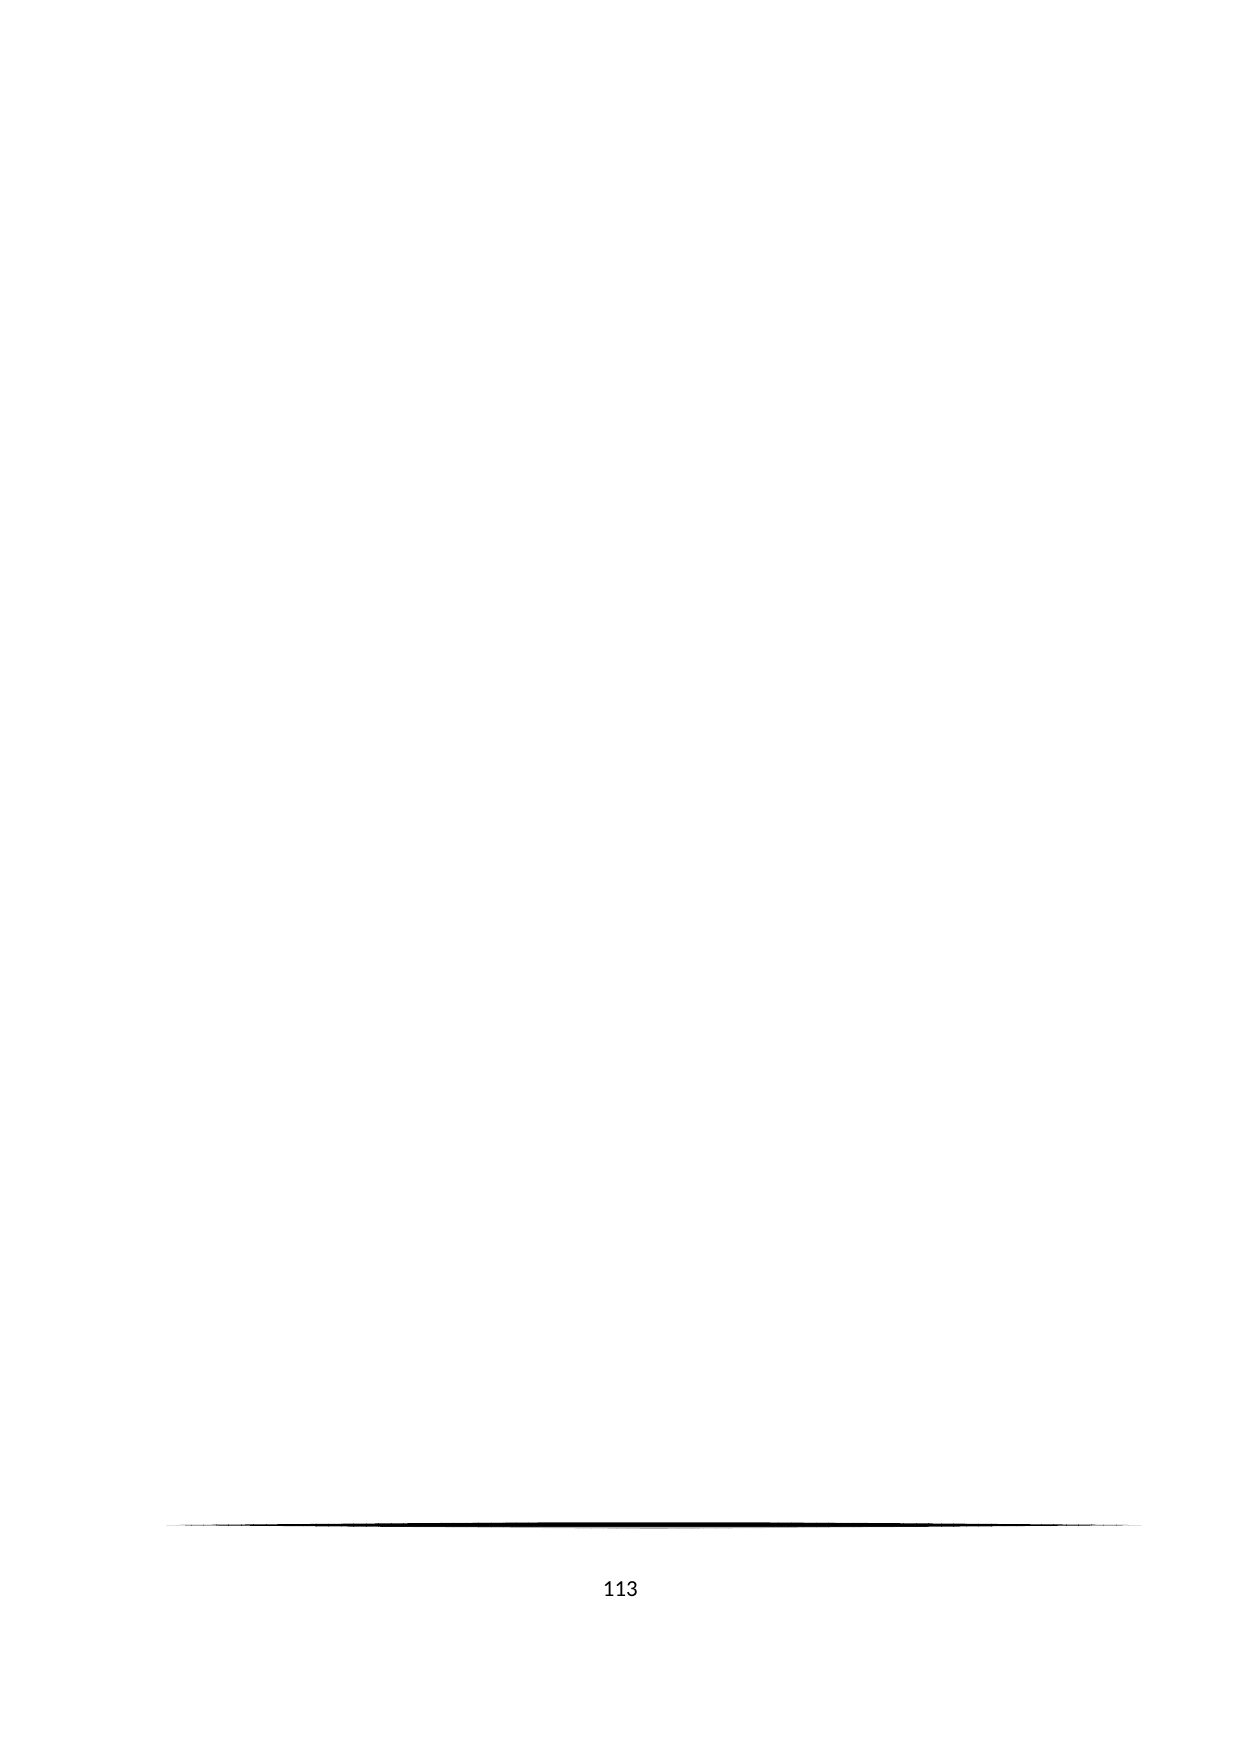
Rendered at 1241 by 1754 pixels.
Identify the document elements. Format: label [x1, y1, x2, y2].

picture [166, 1521, 1142, 1529]
